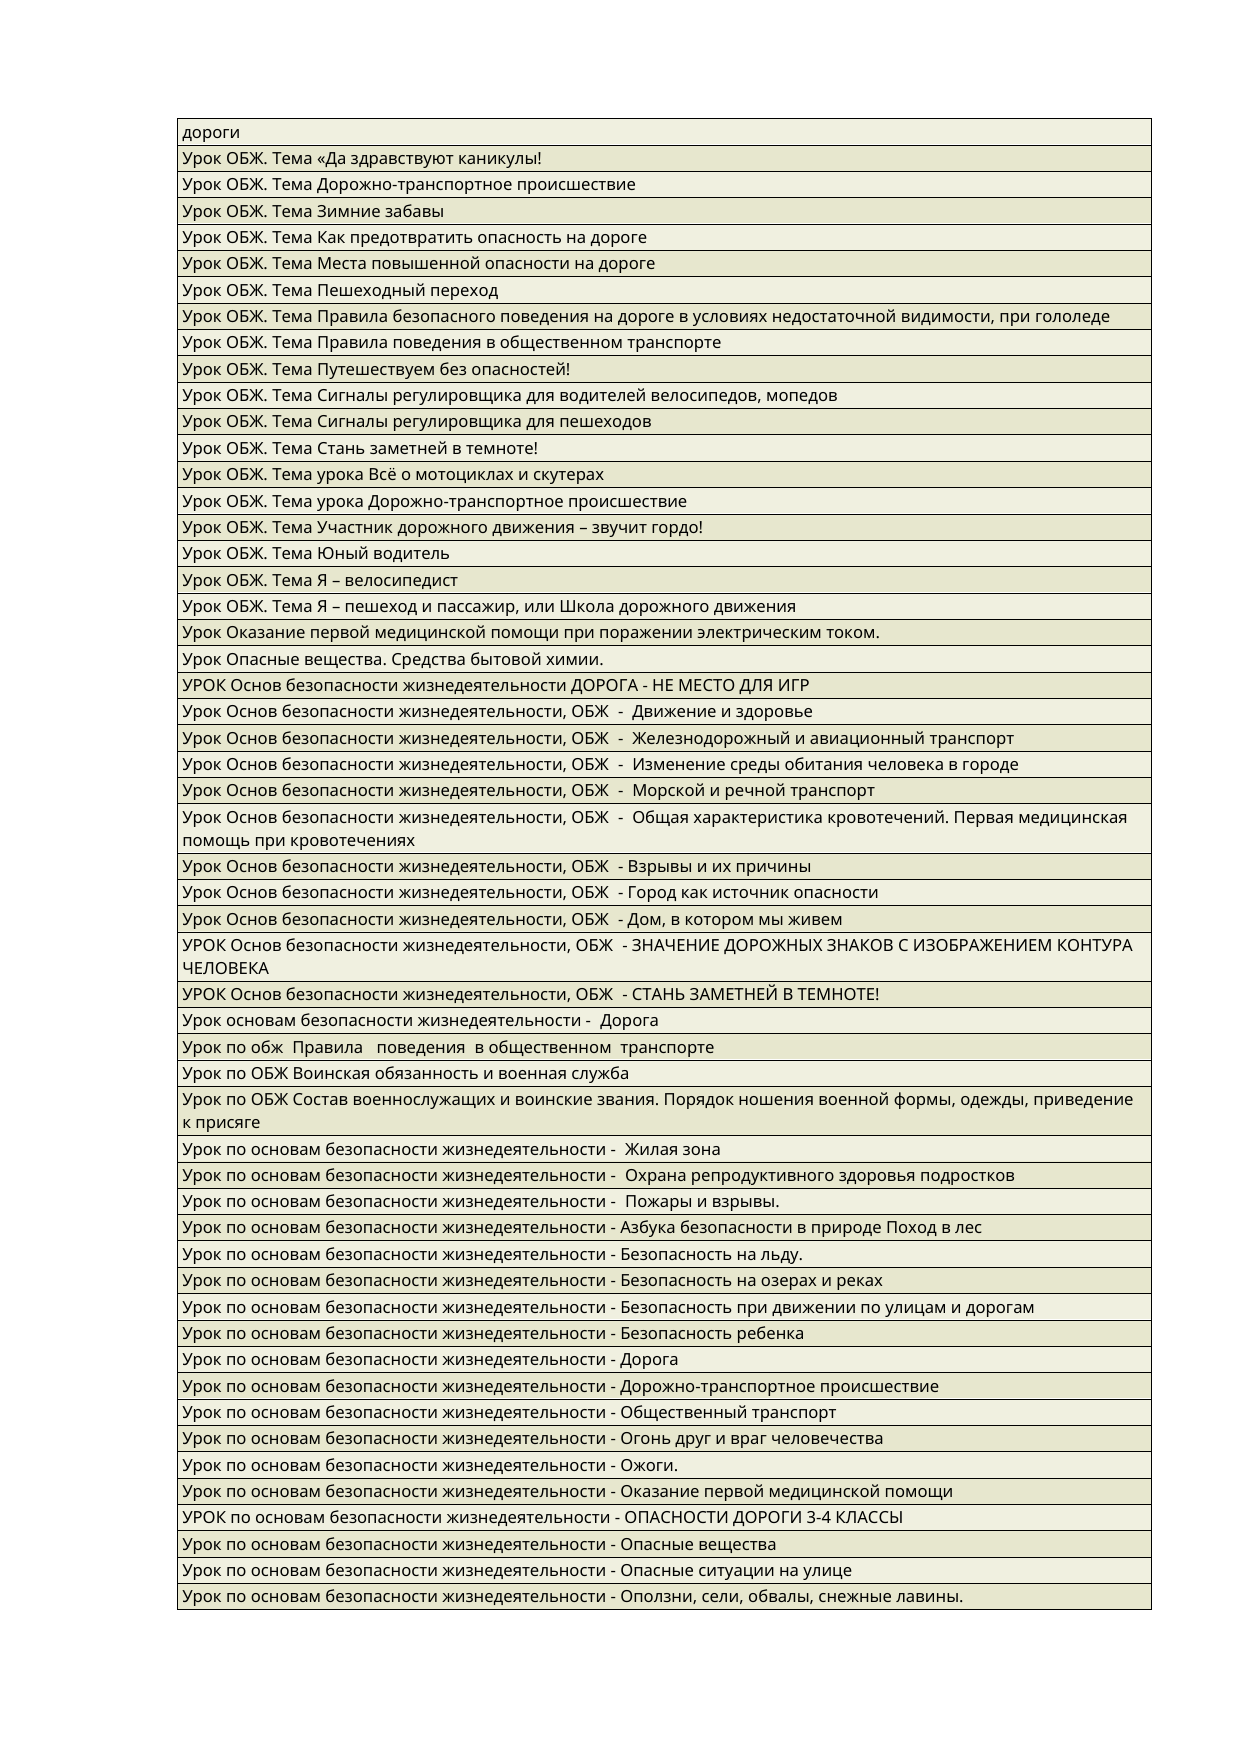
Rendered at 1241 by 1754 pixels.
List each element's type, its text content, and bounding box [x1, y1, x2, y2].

table_cell Урок Основ безопасности жизнедеятельности, ОБЖ - Железнодорожный и авиационный транспорт [178, 725, 1151, 751]
table_cell Урок по ОБЖ Воинская обязанность и военная служба [178, 1061, 1151, 1086]
table_cell Урок по основам безопасности жизнедеятельности - Общественный транспорт [178, 1400, 1151, 1425]
table_cell Урок ОБЖ. Тема Зимние забавы [178, 198, 1151, 223]
table_cell Урок ОБЖ. Тема Сигналы регулировщика для пешеходов [178, 409, 1151, 434]
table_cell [178, 119, 1151, 144]
table_cell Урок ОБЖ. Тема урока Дорожно-транспортное происшествие [178, 488, 1151, 513]
table_cell Урок по основам безопасности жизнедеятельности - Оползни, сели, обвалы, снежные лавины. [178, 1584, 1151, 1609]
table_cell Урок ОБЖ. Тема Пешеходный переход [178, 277, 1151, 303]
table_cell Урок ОБЖ. Тема Путешествуем без опасностей! [178, 356, 1151, 382]
table_cell Урок ОБЖ. Тема Места повышенной опасности на дороге [178, 251, 1151, 276]
table_cell Урок Основ безопасности жизнедеятельности, ОБЖ - Дом, в котором мы живем [178, 906, 1151, 931]
table_cell Урок по основам безопасности жизнедеятельности - Охрана репродуктивного здоровья подростков [178, 1163, 1151, 1188]
table_cell Урок ОБЖ. Тема Правила поведения в общественном транспорте [178, 330, 1151, 355]
table_cell Урок по основам безопасности жизнедеятельности - Пожары и взрывы. [178, 1189, 1151, 1214]
table_cell Урок по основам безопасности жизнедеятельности - Опасные ситуации на улице [178, 1558, 1151, 1583]
table_cell Урок по основам безопасности жизнедеятельности - Безопасность на льду. [178, 1241, 1151, 1267]
table_cell Урок по ОБЖ Состав военнослужащих и воинские звания. Порядок ношения военной формы, одежды, приведение к присяге [178, 1087, 1151, 1135]
table_cell Урок ОБЖ. Тема Участник дорожного движения – звучит гордо! [178, 515, 1151, 540]
table_cell Урок по основам безопасности жизнедеятельности - Безопасность при движении по улицам и дорогам [178, 1294, 1151, 1319]
table_cell Урок ОБЖ. Тема «Да здравствуют каникулы! [178, 146, 1151, 171]
table_cell Урок ОБЖ. Тема Я – пешеход и пассажир, или Школа дорожного движения [178, 594, 1151, 619]
table_cell Урок ОБЖ. Тема Сигналы регулировщика для водителей велосипедов, мопедов [178, 383, 1151, 408]
table_cell Урок ОБЖ. Тема Стань заметней в темноте! [178, 435, 1151, 461]
table_cell Урок ОБЖ. Тема Правила безопасного поведения на дороге в условиях недостаточной видимости, при гололеде [178, 304, 1151, 329]
table_cell Урок Оказание первой медицинской помощи при поражении электрическим током. [178, 620, 1151, 645]
table_cell Урок Основ безопасности жизнедеятельности, ОБЖ - Морской и речной транспорт [178, 778, 1151, 803]
table_cell Урок ОБЖ. Тема Как предотвратить опасность на дороге [178, 225, 1151, 250]
table_cell Урок Основ безопасности жизнедеятельности, ОБЖ - Движение и здоровье [178, 699, 1151, 724]
table_cell Урок основам безопасности жизнедеятельности - Дорога [178, 1008, 1151, 1033]
table_cell Урок Основ безопасности жизнедеятельности, ОБЖ - Изменение среды обитания человека в городе [178, 752, 1151, 777]
table_cell УРОК Основ безопасности жизнедеятельности ДОРОГА - НЕ МЕСТО ДЛЯ ИГР [178, 673, 1151, 698]
table_cell Урок по основам безопасности жизнедеятельности - Жилая зона [178, 1136, 1151, 1161]
table_cell Урок ОБЖ. Тема урока Всё о мотоциклах и скутерах [178, 462, 1151, 487]
table_cell Урок по основам безопасности жизнедеятельности - Дорога [178, 1347, 1151, 1372]
table_cell Урок по основам безопасности жизнедеятельности - Ожоги. [178, 1452, 1151, 1478]
table_cell Урок ОБЖ. Тема Дорожно-транспортное происшествие [178, 172, 1151, 197]
table_cell Урок по основам безопасности жизнедеятельности - Огонь друг и враг человечества [178, 1426, 1151, 1451]
table_cell Урок Опасные вещества. Средства бытовой химии. [178, 646, 1151, 672]
table_cell Урок по основам безопасности жизнедеятельности - Безопасность на озерах и реках [178, 1268, 1151, 1293]
table_cell Урок ОБЖ. Тема Юный водитель [178, 541, 1151, 566]
table_cell УРОК Основ безопасности жизнедеятельности, ОБЖ - ЗНАЧЕНИЕ ДОРОЖНЫХ ЗНАКОВ С ИЗОБРАЖЕНИЕМ КОНТУРА ЧЕЛОВЕКА [178, 933, 1151, 981]
table_cell УРОК по основам безопасности жизнедеятельности - ОПАСНОСТИ ДОРОГИ 3-4 КЛАССЫ [178, 1505, 1151, 1530]
table_cell УРОК Основ безопасности жизнедеятельности, ОБЖ - СТАНЬ ЗАМЕТНЕЙ В ТЕМНОТЕ! [178, 982, 1151, 1007]
table_cell Урок Основ безопасности жизнедеятельности, ОБЖ - Общая характеристика кровотечений. Первая медицинская помощь при кровотечениях [178, 804, 1151, 852]
table_cell Урок по обж Правила поведения в общественном транспорте [178, 1034, 1151, 1059]
table_cell Урок по основам безопасности жизнедеятельности - Опасные вещества [178, 1531, 1151, 1557]
table_cell Урок по основам безопасности жизнедеятельности - Оказание первой медицинской помощи [178, 1479, 1151, 1504]
table_cell Урок по основам безопасности жизнедеятельности - Дорожно-транспортное происшествие [178, 1373, 1151, 1398]
table_cell Урок по основам безопасности жизнедеятельности - Азбука безопасности в природе Поход в лес [178, 1215, 1151, 1240]
table_cell Урок Основ безопасности жизнедеятельности, ОБЖ - Город как источник опасности [178, 880, 1151, 905]
table_cell Урок ОБЖ. Тема Я – велосипедист [178, 567, 1151, 592]
table_cell Урок Основ безопасности жизнедеятельности, ОБЖ - Взрывы и их причины [178, 854, 1151, 879]
table_cell Урок по основам безопасности жизнедеятельности - Безопасность ребенка [178, 1321, 1151, 1346]
